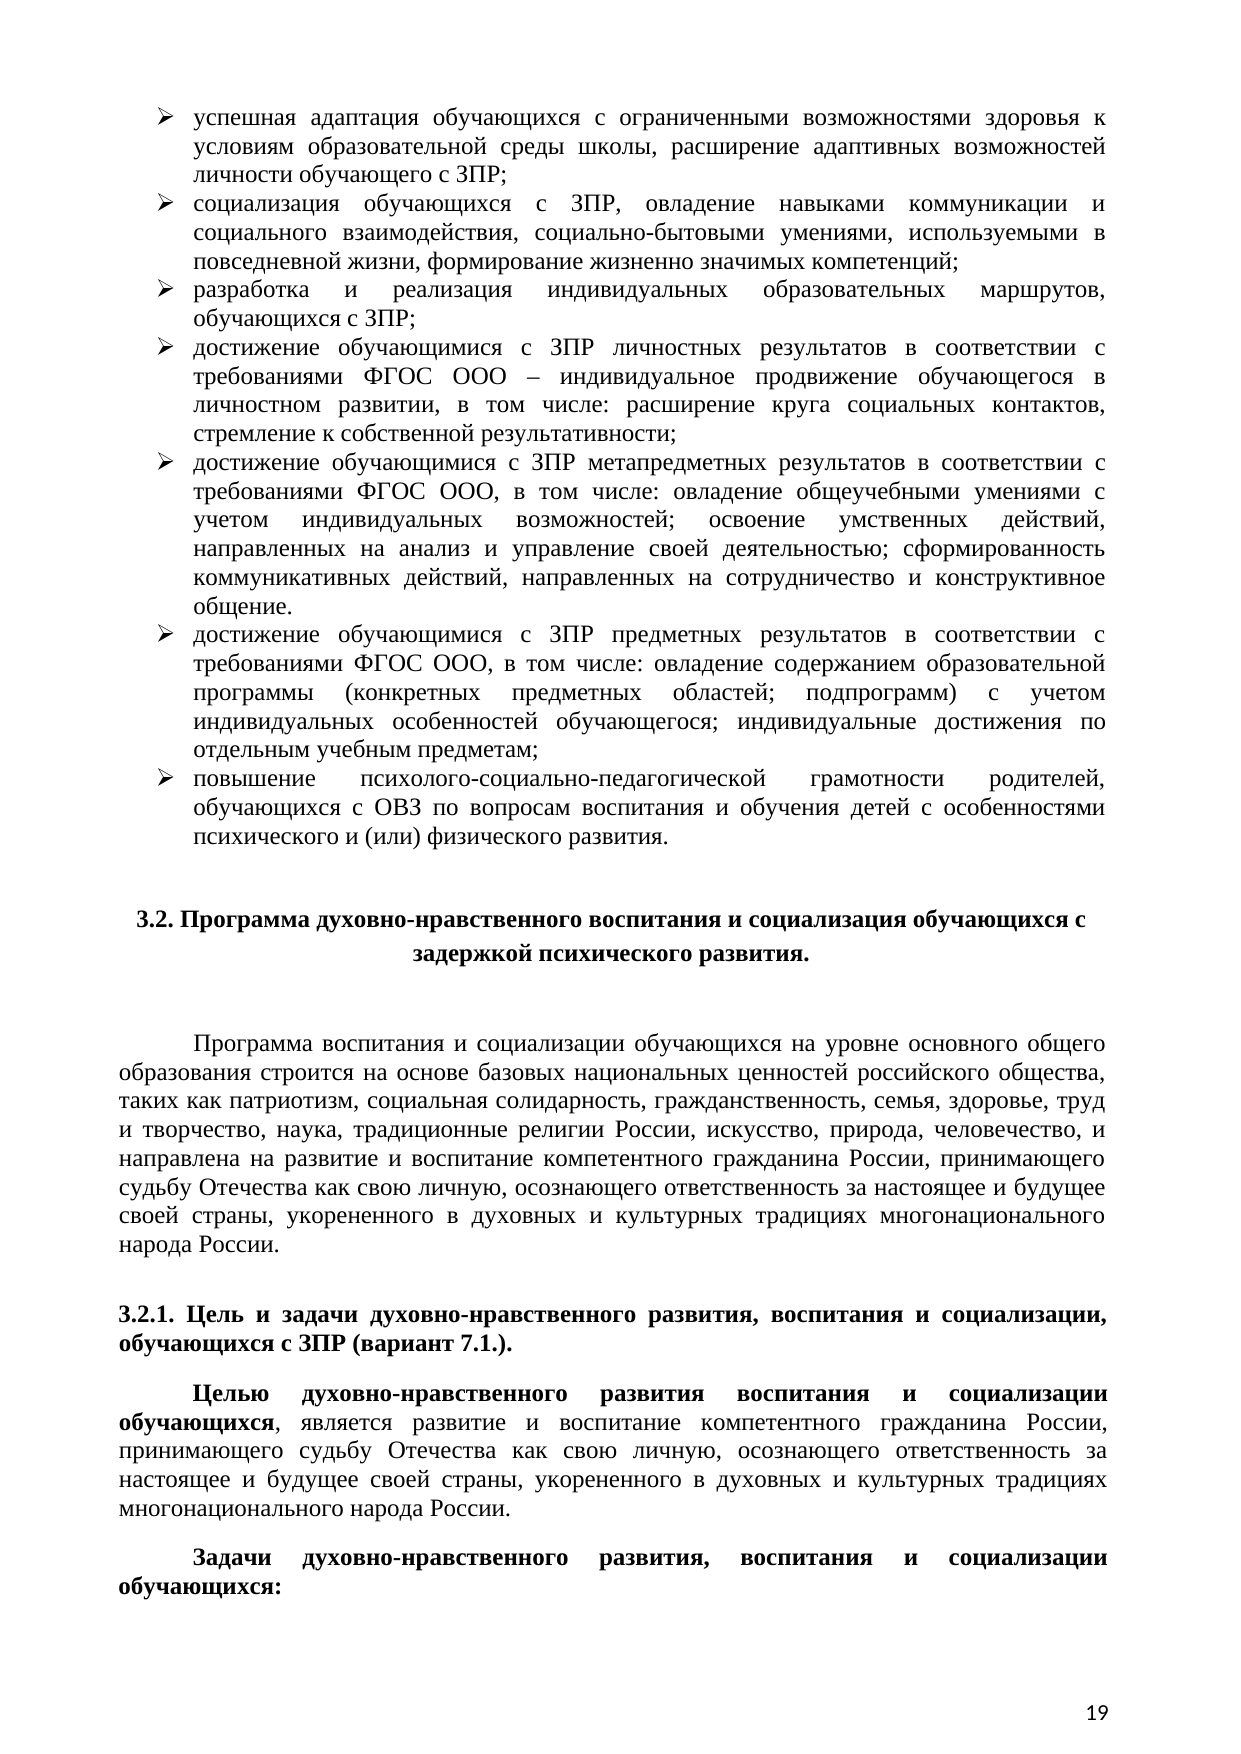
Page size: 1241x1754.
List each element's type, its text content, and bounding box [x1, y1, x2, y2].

text 3.2. Программа духовно-нравственного воспитания и социализация обучающихся с задержкой психического развития. [118, 904, 1104, 967]
text Задачи духовно-нравственного развития, воспитания и социализации обучающихся: [118, 1542, 1108, 1600]
list разработка и реализация индивидуальных образовательных маршрутов, обучающихся с ЗПР; [156, 274, 1106, 332]
list успешная адаптация обучающихся с ограниченными возможностями здоровья к условиям образовательной среды школы, расширение адаптивных возможностей личности обучающего с ЗПР; [156, 102, 1106, 188]
text 3.2.1. Цель и задачи духовно-нравственного развития, воспитания и социализации, обучающихся с ЗПР (вариант 7.1.). [118, 1300, 1108, 1357]
list повышение психолого-социально-педагогической грамотности родителей, обучающихся с ОВЗ по вопросам воспитания и обучения детей с особенностями психического и (или) физического развития. [156, 763, 1106, 849]
text Целью духовно-нравственного развития воспитания и социализации обучающихся, является развитие и воспитание компетентного гражданина России, принимающего судьбу Отечества как свою личную, осознающего ответственность за настоящее и будущее своей страны, укорененного в духовных и культурных традициях многонационального народа России. [119, 1378, 1108, 1522]
text Программа воспитания и социализации обучающихся на уровне основного общего образования строится на основе базовых национальных ценностей российского общества, таких как патриотизм, социальная солидарность, гражданственность, семья, здоровье, труд и творчество, наука, традиционные религии России, искусство, природа, человечество, и направлена на развитие и воспитание компетентного гражданина России, принимающего судьбу Отечества как свою личную, осознающего ответственность за настоящее и будущее своей страны, укорененного в духовных и культурных традициях многонационального народа России. [119, 1028, 1106, 1258]
list достижение обучающимися с ЗПР метапредметных результатов в соответствии с требованиями ФГОС ООО, в том числе: овладение общеучебными умениями с учетом индивидуальных возможностей; освоение умственных действий, направленных на анализ и управление своей деятельностью; сформированность коммуникативных действий, направленных на сотрудничество и конструктивное общение. [156, 447, 1106, 619]
list достижение обучающимися с ЗПР личностных результатов в соответствии с требованиями ФГОС ООО – индивидуальное продвижение обучающегося в личностном развитии, в том числе: расширение круга социальных контактов, стремление к собственной результативности; [156, 332, 1106, 447]
list достижение обучающимися с ЗПР предметных результатов в соответствии с требованиями ФГОС ООО, в том числе: овладение содержанием образовательной программы (конкретных предметных областей; подпрограмм) с учетом индивидуальных особенностей обучающегося; индивидуальные достижения по отдельным учебным предметам; [156, 619, 1106, 763]
list социализация обучающихся с ЗПР, овладение навыками коммуникации и социального взаимодействия, социально-бытовыми умениями, используемыми в повседневной жизни, формирование жизненно значимых компетенций; [156, 188, 1106, 274]
